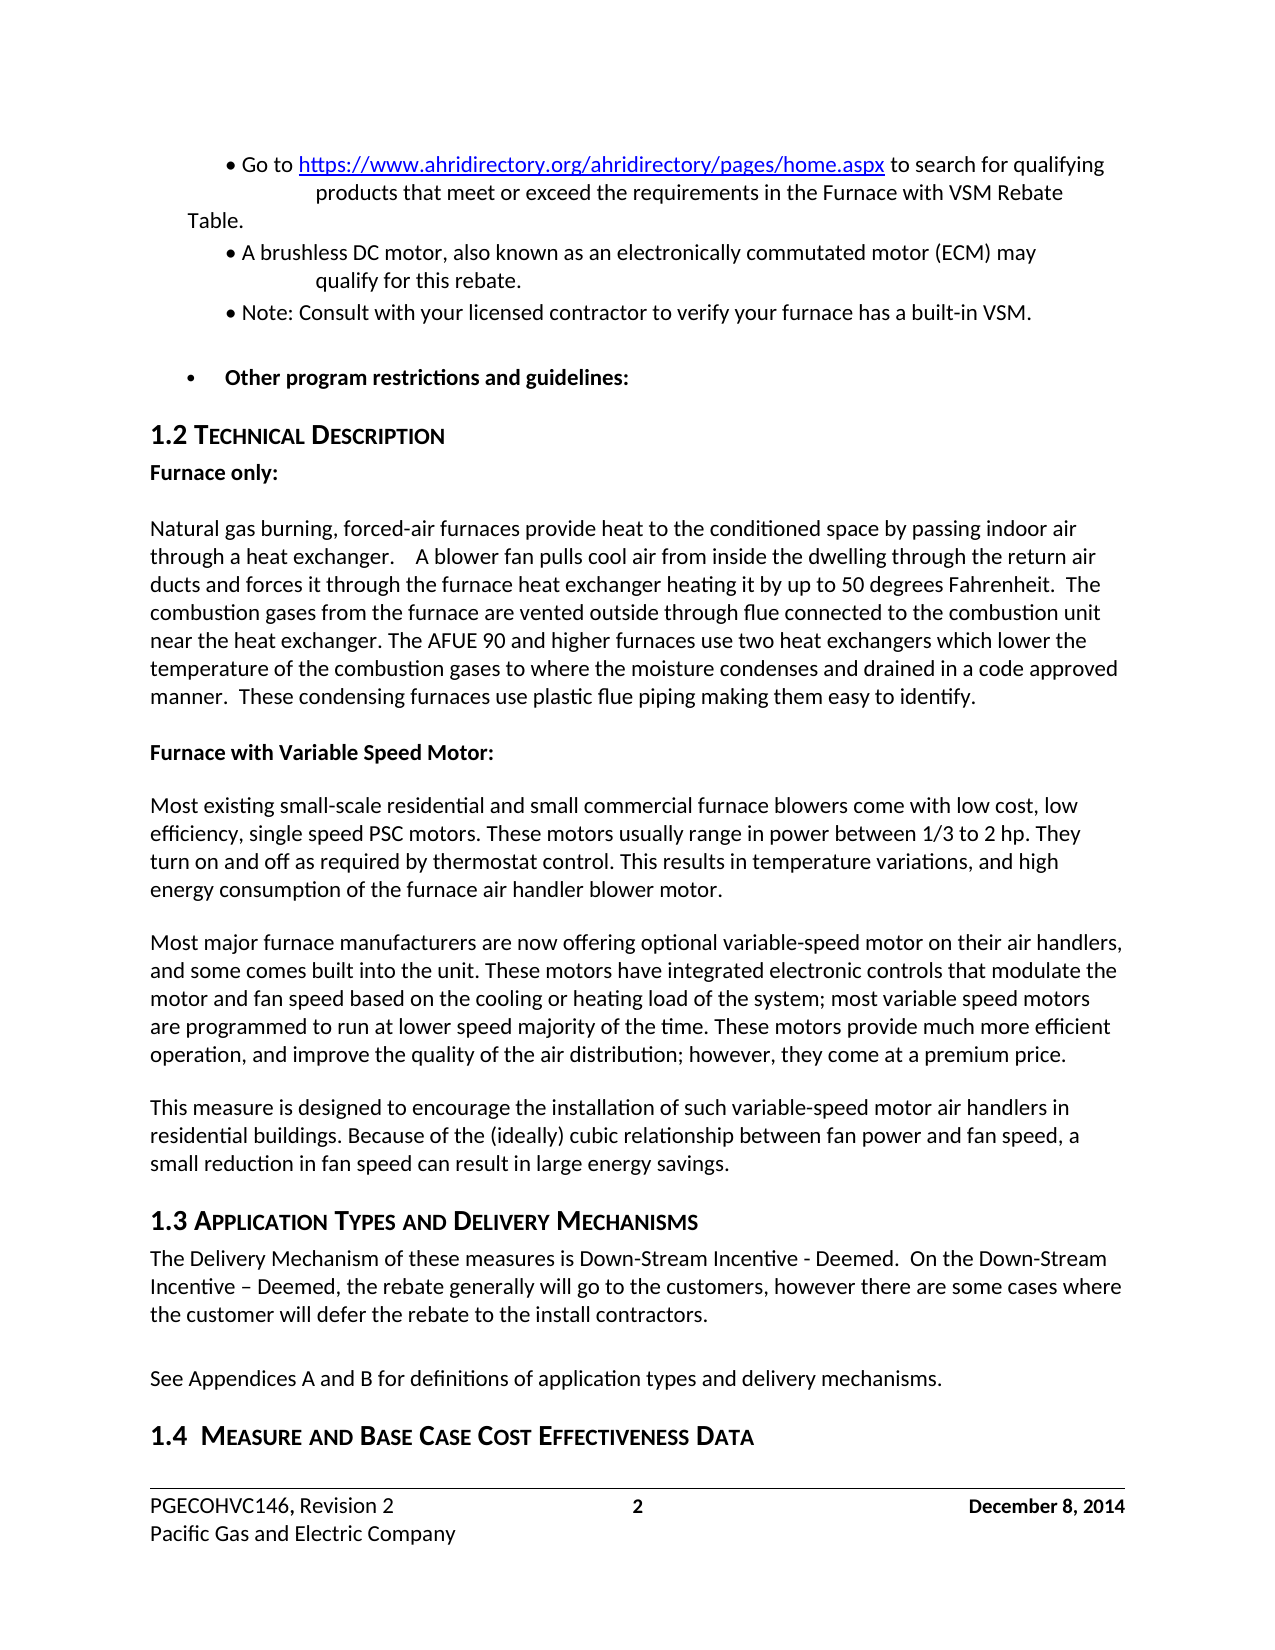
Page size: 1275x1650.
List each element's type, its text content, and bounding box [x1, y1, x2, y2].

text Natural gas burning, forced-air furnaces provide heat to the conditioned space by passing indoor air through a heat exchanger. A blower fan pulls cool air from inside the dwelling through the return air ducts and forces it through the furnace heat exchanger heating it by up to 50 degrees Fahrenheit. The combustion gases from the furnace are vented outside through flue connected to the combustion unit near the heat exchanger. The AFUE 90 and higher furnaces use two heat exchangers which lower the temperature of the combustion gases to where the moisture condenses and drained in a code approved manner. These condensing furnaces use plastic flue piping making them easy to identify. [150, 514, 1125, 710]
text Furnace only: [150, 458, 1125, 486]
text Furnace with Variable Speed Motor: [150, 738, 1125, 766]
text • A brushless DC motor, also known as an electronically commutated motor (ECM) may qualify for this rebate. [187, 238, 1125, 294]
subtitle 1.4 Measure and Base Case Cost Effectiveness Data [150, 1417, 1125, 1453]
text • Go to https://www.ahridirectory.org/ahridirectory/pages/home.aspx to search for qualifying products that meet or exceed the requirements in the Furnace with VSM Rebate Table. [187, 150, 1125, 234]
subtitle 1.3 Application Types and Delivery Mechanisms [150, 1202, 1125, 1238]
text This measure is designed to encourage the installation of such variable-speed motor air handlers in residential buildings. Because of the (ideally) cubic relationship between fan power and fan speed, a small reduction in fan speed can result in large energy savings. [150, 1093, 1125, 1177]
text • Note: Consult with your licensed contractor to verify your furnace has a built-in VSM. [187, 298, 1125, 326]
text Most existing small-scale residential and small commercial furnace blowers come with low cost, low efficiency, single speed PSC motors. These motors usually range in power between 1/3 to 2 hp. They turn on and off as required by thermostat control. This results in temperature variations, and high energy consumption of the furnace air handler blower motor. [150, 791, 1125, 903]
text See Appendices A and B for definitions of application types and delivery mechanisms. [150, 1364, 1125, 1392]
text The Delivery Mechanism of these measures is Down-Stream Incentive - Deemed. On the Down-Stream Incentive – Deemed, the rebate generally will go to the customers, however there are some cases where the customer will defer the rebate to the install contractors. [150, 1244, 1125, 1328]
list Other program restrictions and guidelines: [187, 363, 1125, 391]
subtitle 1.2 Technical Description [150, 416, 1125, 451]
text Most major furnace manufacturers are now offering optional variable-speed motor on their air handlers, and some comes built into the unit. These motors have integrated electronic controls that modulate the motor and fan speed based on the cooling or heating load of the system; most variable speed motors are programmed to run at lower speed majority of the time. These motors provide much more efficient operation, and improve the quality of the air distribution; however, they come at a premium price. [150, 928, 1125, 1068]
